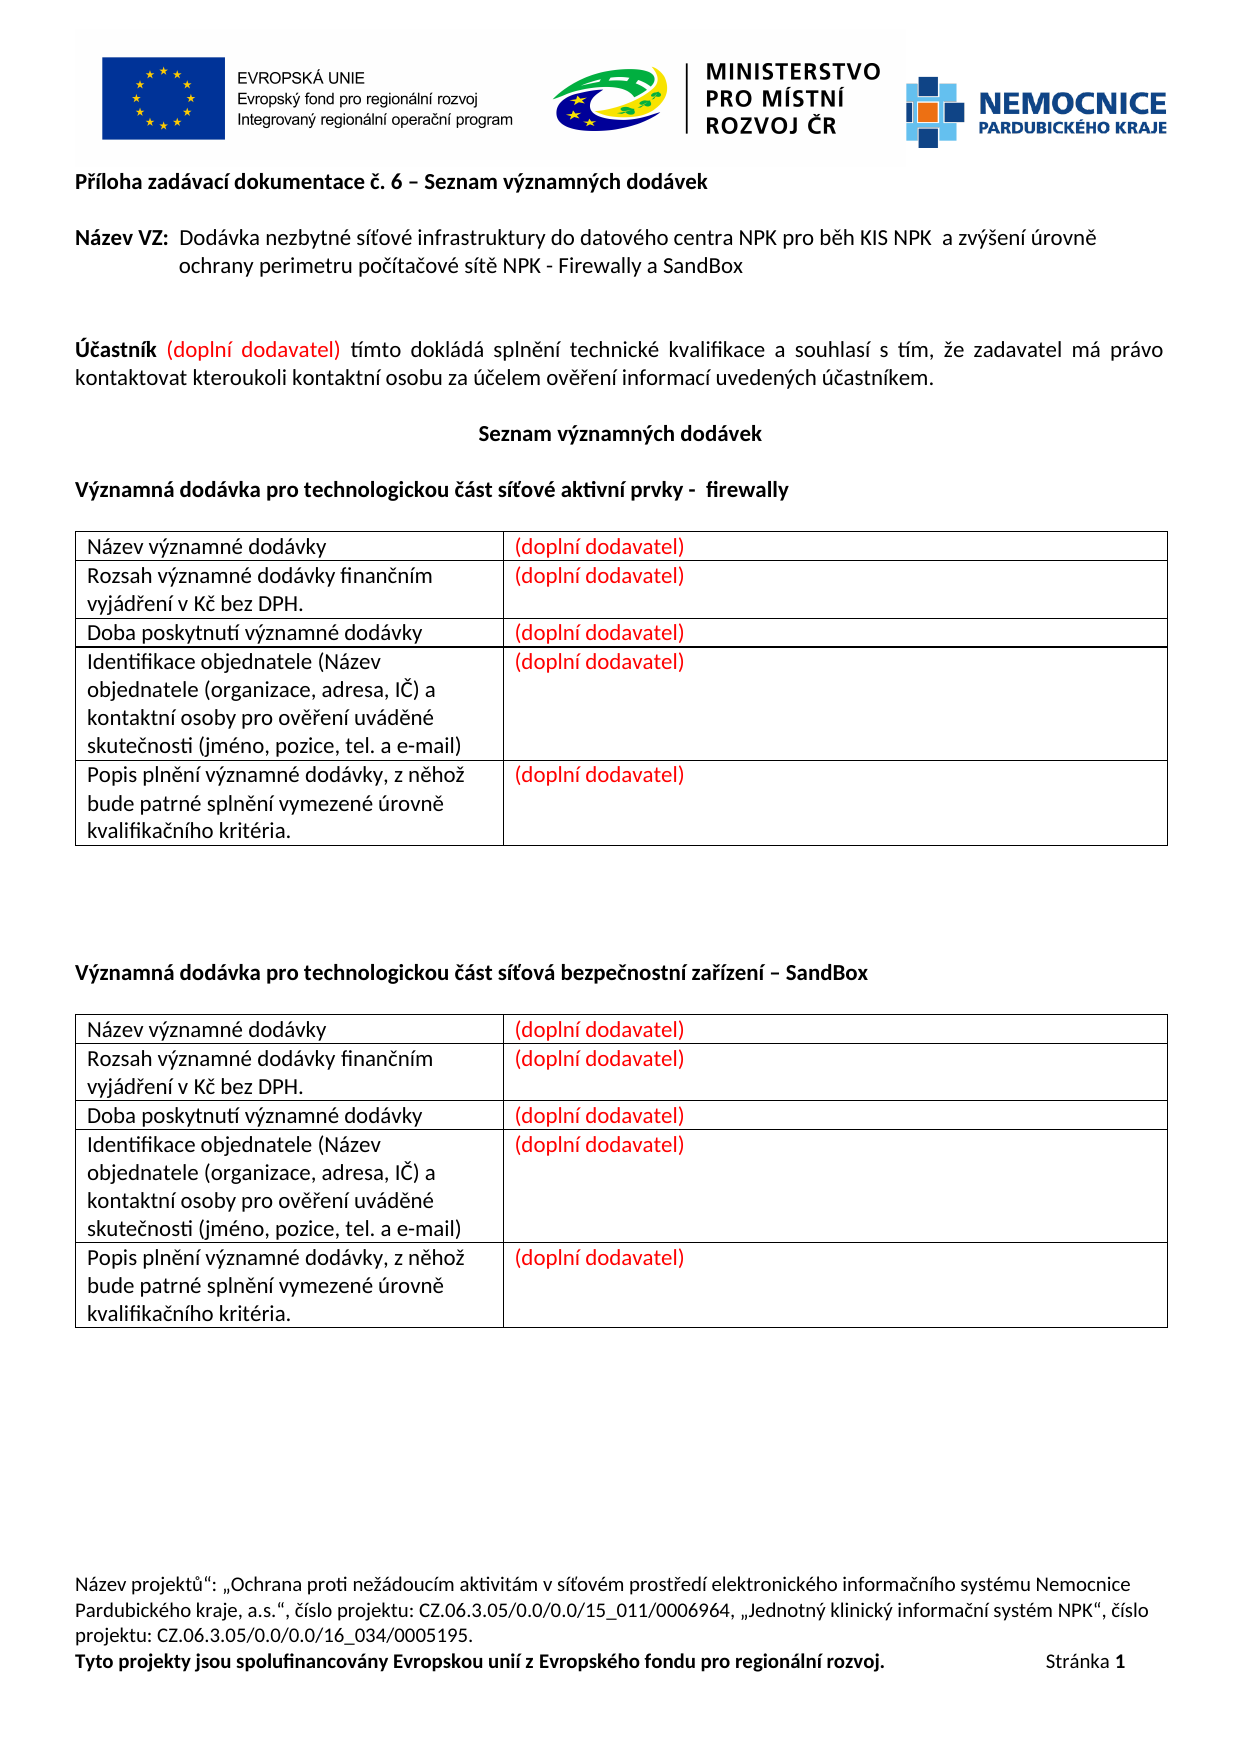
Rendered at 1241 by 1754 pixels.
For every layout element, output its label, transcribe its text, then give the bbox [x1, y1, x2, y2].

text Příloha zadávací dokumentace č. 6 – Seznam významných dodávek [75, 167, 1165, 195]
table_cell (doplní dodavatel) [504, 1044, 1167, 1100]
text Významná dodávka pro technologickou část síťové aktivní prvky - firewally [75, 475, 1165, 503]
table_cell Popis plnění významné dodávky, z něhož bude patrné splnění vymezené úrovně kvalifikačního kritéria. [76, 761, 503, 845]
table_header (doplní dodavatel) [504, 1015, 1167, 1043]
table_header Název významné dodávky [76, 532, 503, 560]
picture [75, 29, 1167, 167]
table_cell Identifikace objednatele (Název objednatele (organizace, adresa, IČ) a kontaktní osoby pro ověření uváděné skutečnosti (jméno, pozice, tel. a e-mail) [76, 1130, 503, 1242]
table_cell (doplní dodavatel) [504, 761, 1167, 845]
table_cell (doplní dodavatel) [504, 648, 1167, 759]
table_cell Doba poskytnutí významné dodávky [76, 1101, 503, 1129]
table_cell Rozsah významné dodávky finančním vyjádření v Kč bez DPH. [76, 1044, 503, 1100]
table_cell (doplní dodavatel) [504, 561, 1167, 617]
table_cell (doplní dodavatel) [504, 1101, 1167, 1129]
table_cell (doplní dodavatel) [504, 619, 1167, 646]
text Významná dodávka pro technologickou část síťová bezpečnostní zařízení – SandBox [75, 958, 1165, 986]
table_header (doplní dodavatel) [504, 532, 1167, 560]
table_cell (doplní dodavatel) [504, 1243, 1167, 1327]
table_cell Identifikace objednatele (Název objednatele (organizace, adresa, IČ) a kontaktní osoby pro ověření uváděné skutečnosti (jméno, pozice, tel. a e-mail) [76, 648, 503, 759]
text Název VZ: Dodávka nezbytné síťové infrastruktury do datového centra NPK pro běh KIS NPK a zvýšení úrovně ochrany perimetru počítačové sítě NPK - Firewally a SandBox [75, 223, 1165, 279]
table_cell (doplní dodavatel) [504, 1130, 1167, 1242]
table_cell Rozsah významné dodávky finančním vyjádření v Kč bez DPH. [76, 561, 503, 617]
table_cell Popis plnění významné dodávky, z něhož bude patrné splnění vymezené úrovně kvalifikačního kritéria. [76, 1243, 503, 1327]
text Účastník (doplní dodavatel) tímto dokládá splnění technické kvalifikace a souhlasí s tím, že zadavatel má právo kontaktovat kteroukoli kontaktní osobu za účelem ověření informací uvedených účastníkem. [75, 335, 1165, 391]
table_cell Doba poskytnutí významné dodávky [76, 619, 503, 646]
text Seznam významných dodávek [75, 419, 1165, 447]
table_header Název významné dodávky [76, 1015, 503, 1043]
